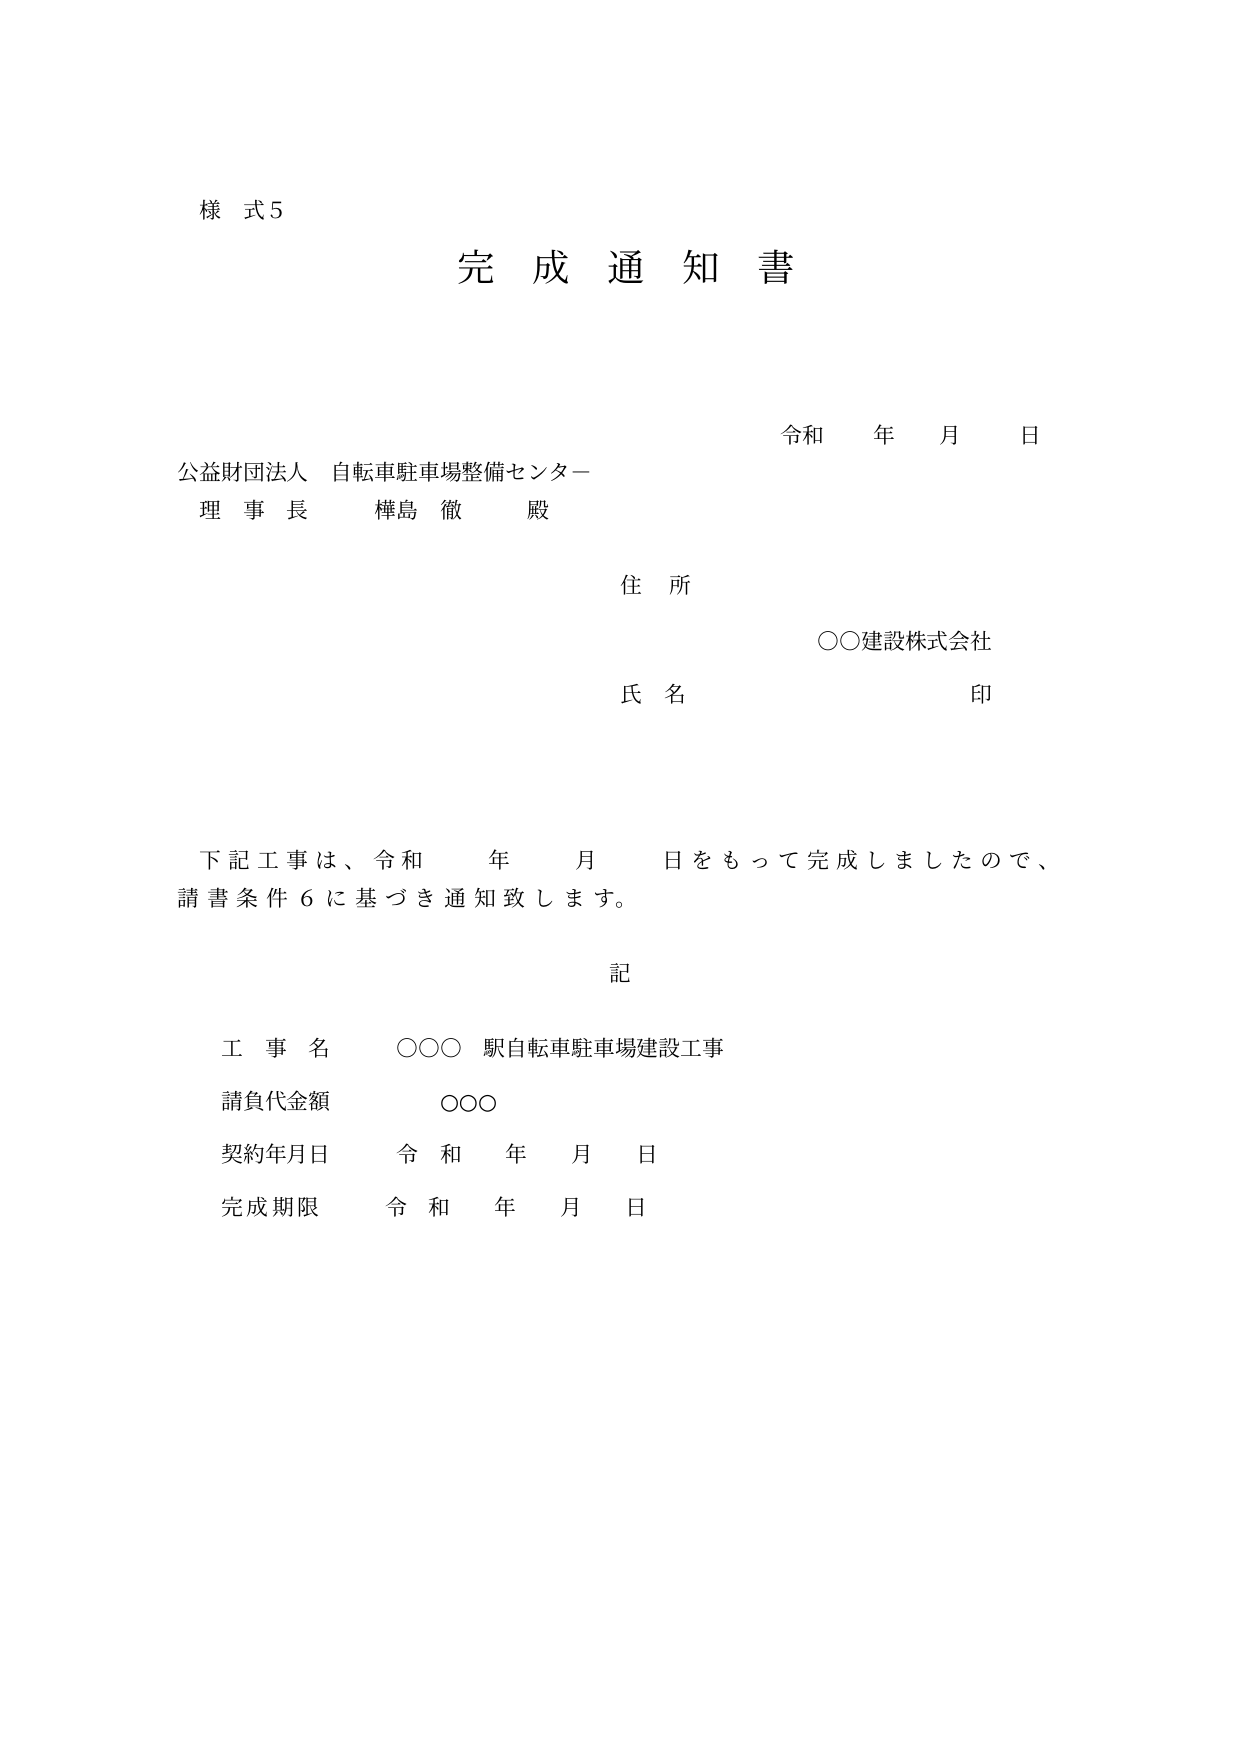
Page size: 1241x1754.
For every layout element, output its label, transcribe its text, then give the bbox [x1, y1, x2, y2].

text 完 成 通 知 書 [177, 227, 963, 302]
text 公益財団法人 自転車駐車場整備センタ－ [177, 452, 1063, 490]
text 請書条件６に基づき通知致します。 [177, 878, 1063, 915]
text 氏 名 代表取締役 入澤 勝 印 [620, 674, 1063, 712]
text 請負代金額 ○○○東京都江東区大島9丁目784-2 [221, 1081, 1063, 1118]
text 理 事 長 樺島 徹 殿 [177, 490, 1063, 527]
text 様 式５ [177, 190, 988, 227]
subtitle 記 [177, 953, 1063, 990]
text 下記工事は、令和 年 月 日をもって完成しましたので、 [177, 840, 1063, 878]
text 契約年月日 令 和 年 月 日 [221, 1134, 1063, 1172]
text 工 事 名 ○○○ 駅自転車駐車場建設工事 東大島駅自転車駐車場） [221, 1028, 1063, 1065]
text 完成期限 令 和 年 月 日 [221, 1188, 1063, 1225]
text 住 所 東京都江東区亀戸4-40-6式会社 入沢工務店 ○○建設株式会社 [620, 565, 1063, 659]
text 令和 年 月 日 [177, 415, 1041, 452]
